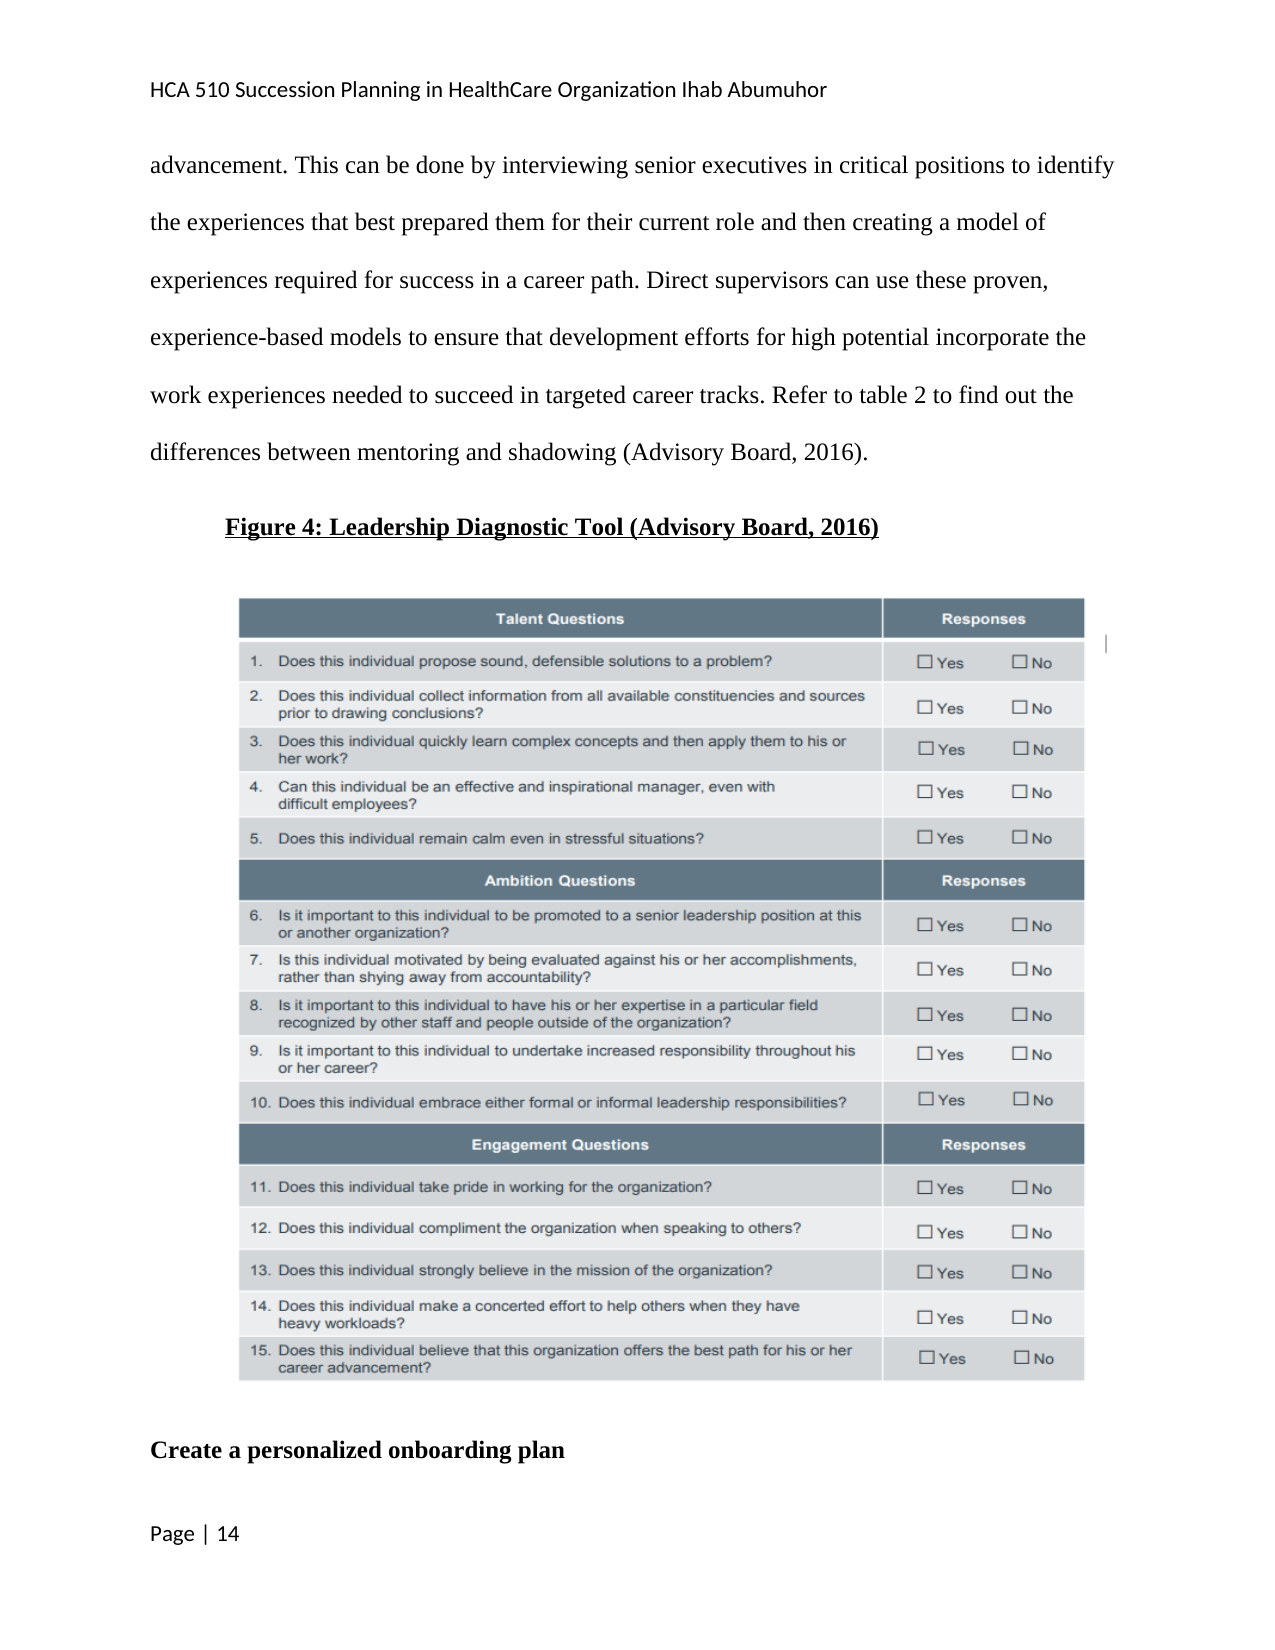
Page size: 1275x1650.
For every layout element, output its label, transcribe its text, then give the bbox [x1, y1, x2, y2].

picture [225, 585, 1107, 1391]
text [150, 150, 1125, 466]
text Figure 4: Leadership Diagnostic Tool (Advisory Board, 2016) [150, 512, 1125, 540]
text Create a personalized onboarding plan [150, 1435, 1125, 1464]
